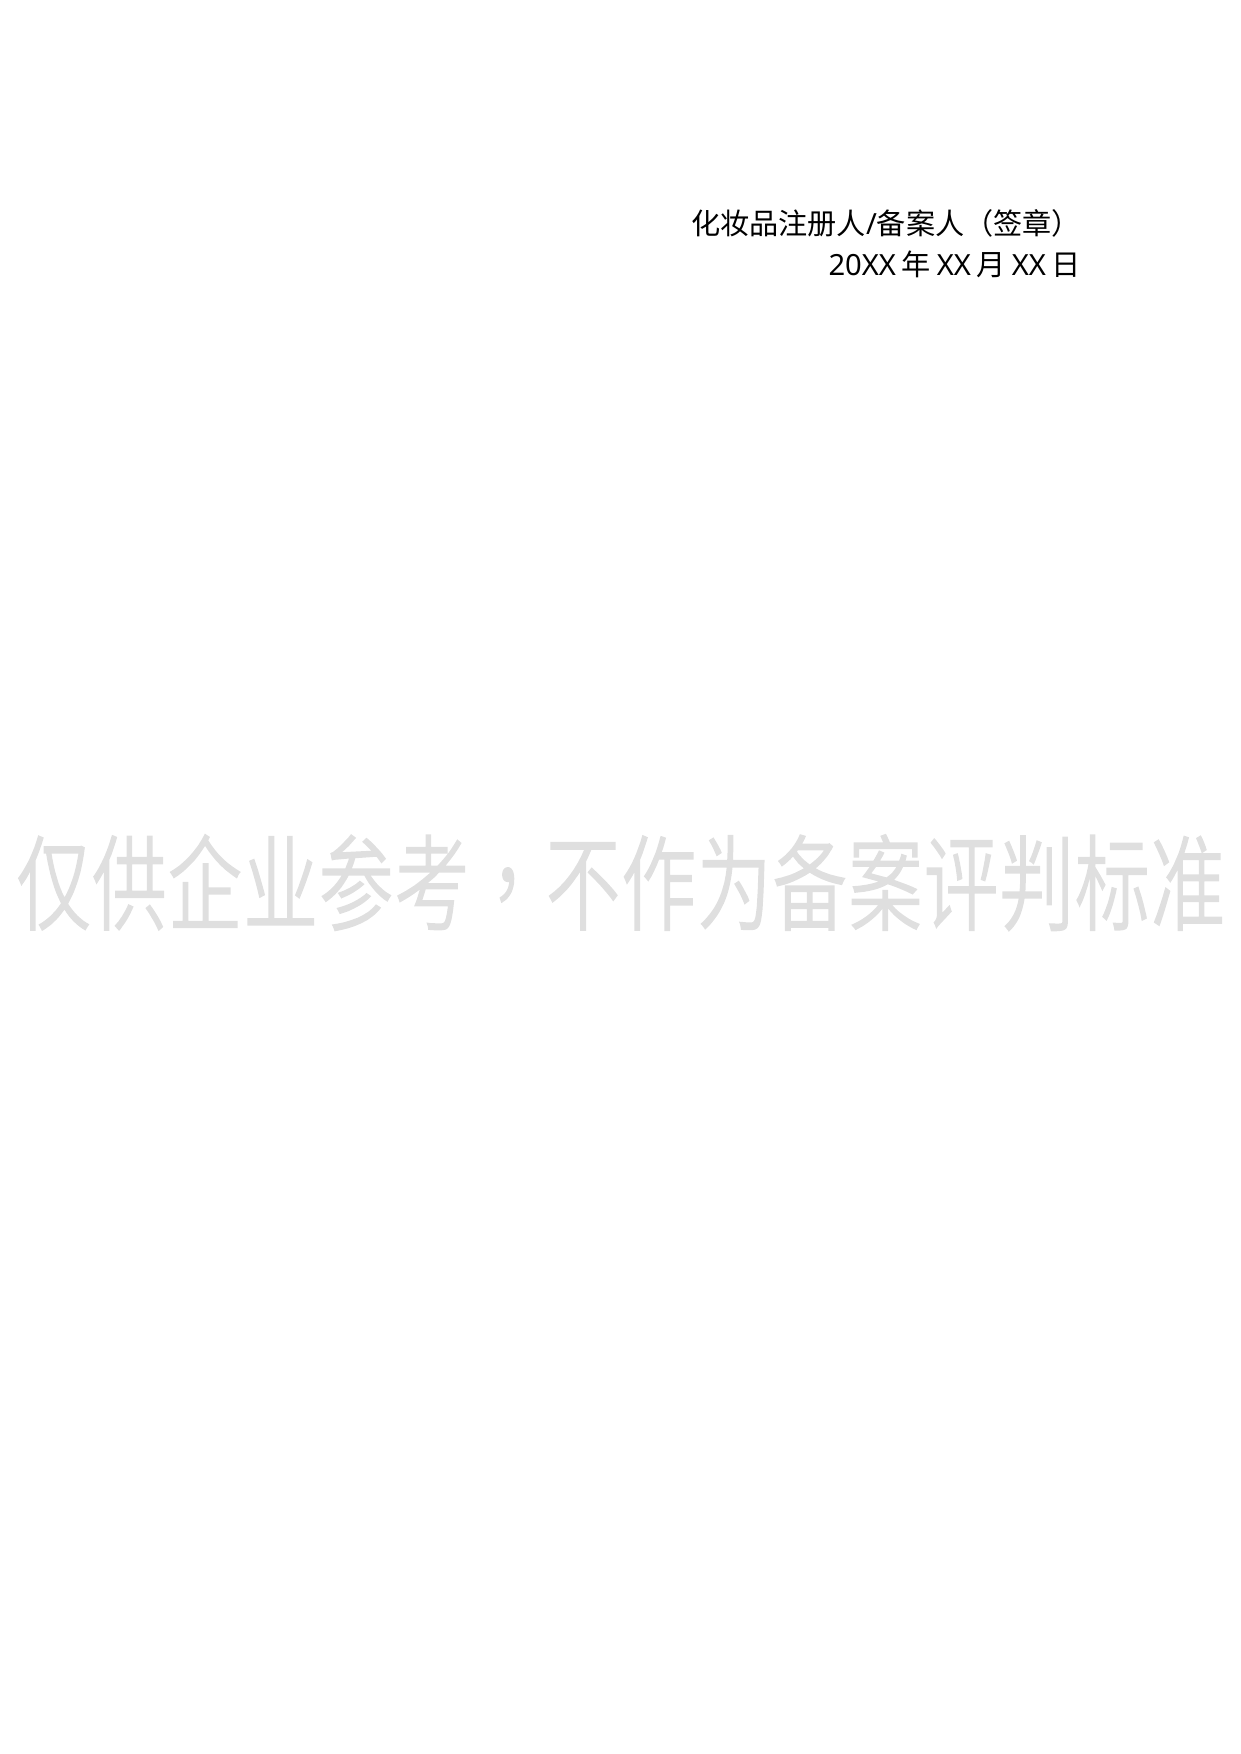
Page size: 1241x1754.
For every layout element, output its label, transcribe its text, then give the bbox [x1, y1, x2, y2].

text 化妆品注册人/备案人（签章） [159, 201, 1081, 242]
text 20XX年XX月XX日 [159, 242, 1081, 284]
